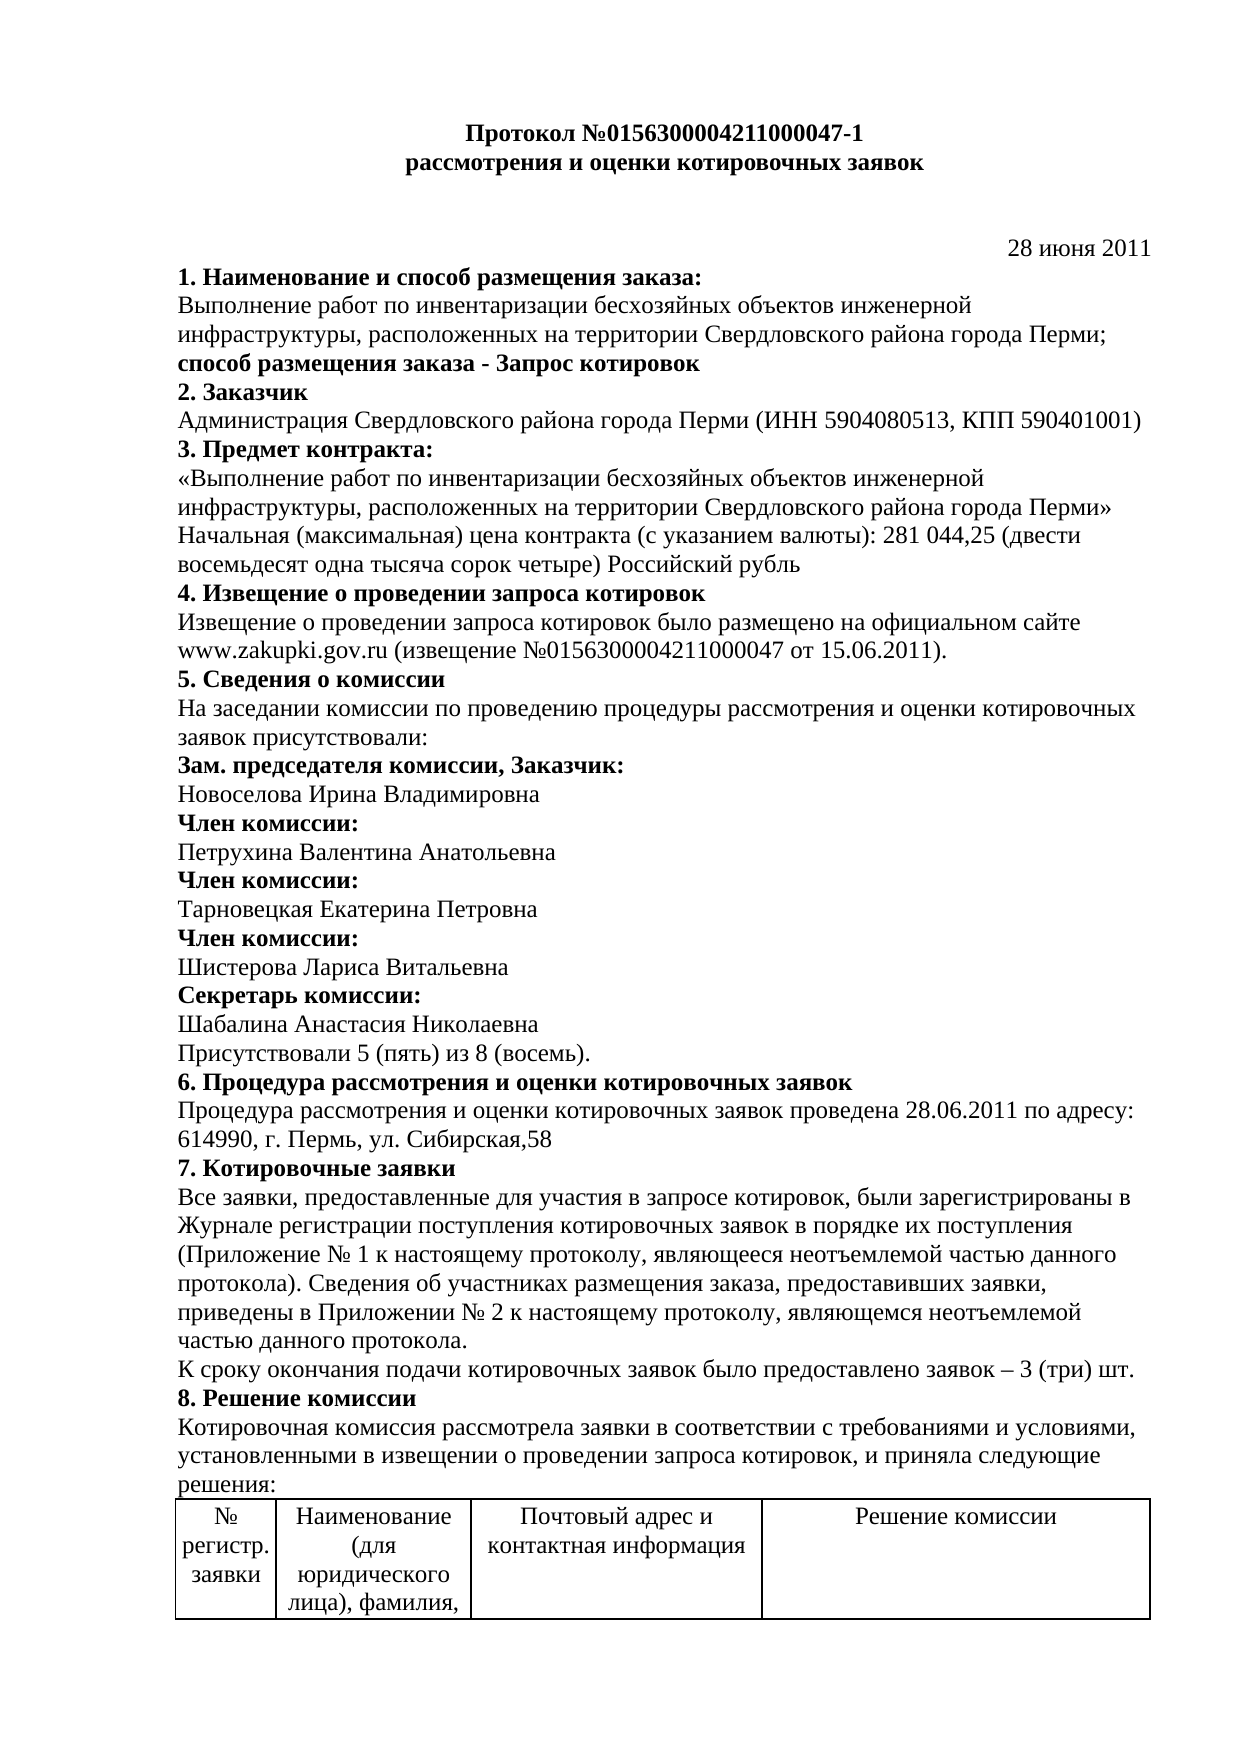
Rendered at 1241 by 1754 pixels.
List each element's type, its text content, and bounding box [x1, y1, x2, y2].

text Протокол №0156300004211000047-1 [177, 118, 1152, 147]
text Зам. председателя комиссии, Заказчик: Новоселова Ирина Владимировна [177, 751, 1152, 808]
text 3. Предмет контракта: [177, 434, 1152, 463]
text 8. Решение комиссии [177, 1383, 1152, 1412]
text Член комиссии: Тарновецкая Екатерина Петровна [177, 866, 1152, 923]
text Извещение о проведении запроса котировок было размещено на официальном сайте www.zakupki.gov.ru (извещение №0156300004211000047 от 15.06.2011). [177, 607, 1152, 664]
text 2. Заказчик [177, 377, 1152, 406]
text Все заявки, предоставленные для участия в запросе котировок, были зарегистрированы в Журнале регистрации поступления котировочных заявок в порядке их поступления (Приложение № 1 к настоящему протоколу, являющееся неотъемлемой частью данного протокола). Сведения об участниках размещения заказа, предоставивших заявки, приведены в Приложении № 2 к настоящему протоколу, являющемся неотъемлемой частью данного протокола. [177, 1182, 1152, 1354]
text 4. Извещение о проведении запроса котировок [177, 578, 1152, 607]
text На заседании комиссии по проведению процедуры рассмотрения и оценки котировочных заявок присутствовали: [177, 693, 1152, 751]
text Секретарь комиссии: Шабалина Анастасия Николаевна [177, 981, 1152, 1038]
text «Выполнение работ по инвентаризации бесхозяйных объектов инженерной инфраструктуры, расположенных на территории Свердловского района города Перми» Начальная (максимальная) цена контракта (с указанием валюты): 281 044,25 (двести восемьдесят одна тысяча сорок четыре) Российский рубль [177, 463, 1152, 578]
text Процедура рассмотрения и оценки котировочных заявок проведена 28.06.2011 по адресу: 614990, г. Пермь, ул. Сибирская,58 [177, 1096, 1152, 1153]
text Член комиссии: Шистерова Лариса Витальевна [177, 923, 1152, 981]
text 28 июня 2011 [177, 204, 1152, 262]
text Котировочная комиссия рассмотрела заявки в соответствии с требованиями и условиями, установленными в извещении о проведении запроса котировок, и приняла следующие решения: [177, 1412, 1152, 1498]
text Выполнение работ по инвентаризации бесхозяйных объектов инженерной инфраструктуры, расположенных на территории Свердловского района города Перми; способ размещения заказа - Запрос котировок [177, 291, 1152, 377]
text Член комиссии: Петрухина Валентина Анатольевна [177, 808, 1152, 866]
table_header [472, 1500, 761, 1618]
text К сроку окончания подачи котировочных заявок было предоставлено заявок – 3 (три) шт. [177, 1354, 1152, 1383]
text Администрация Свердловского района города Перми (ИНН 5904080513, КПП 590401001) [177, 406, 1152, 434]
text Присутствовали 5 (пять) из 8 (восемь). [177, 1038, 1152, 1067]
text 7. Котировочные заявки [177, 1153, 1152, 1182]
text 5. Сведения о комиссии [177, 664, 1152, 693]
table_header № регистр. заявки [176, 1500, 275, 1618]
text 1. Наименование и способ размещения заказа: [177, 262, 1152, 291]
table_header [277, 1500, 470, 1618]
text рассмотрения и оценки котировочных заявок [177, 147, 1152, 176]
table_header Решение комиссии [763, 1500, 1149, 1618]
text 6. Процедура рассмотрения и оценки котировочных заявок [177, 1067, 1152, 1096]
